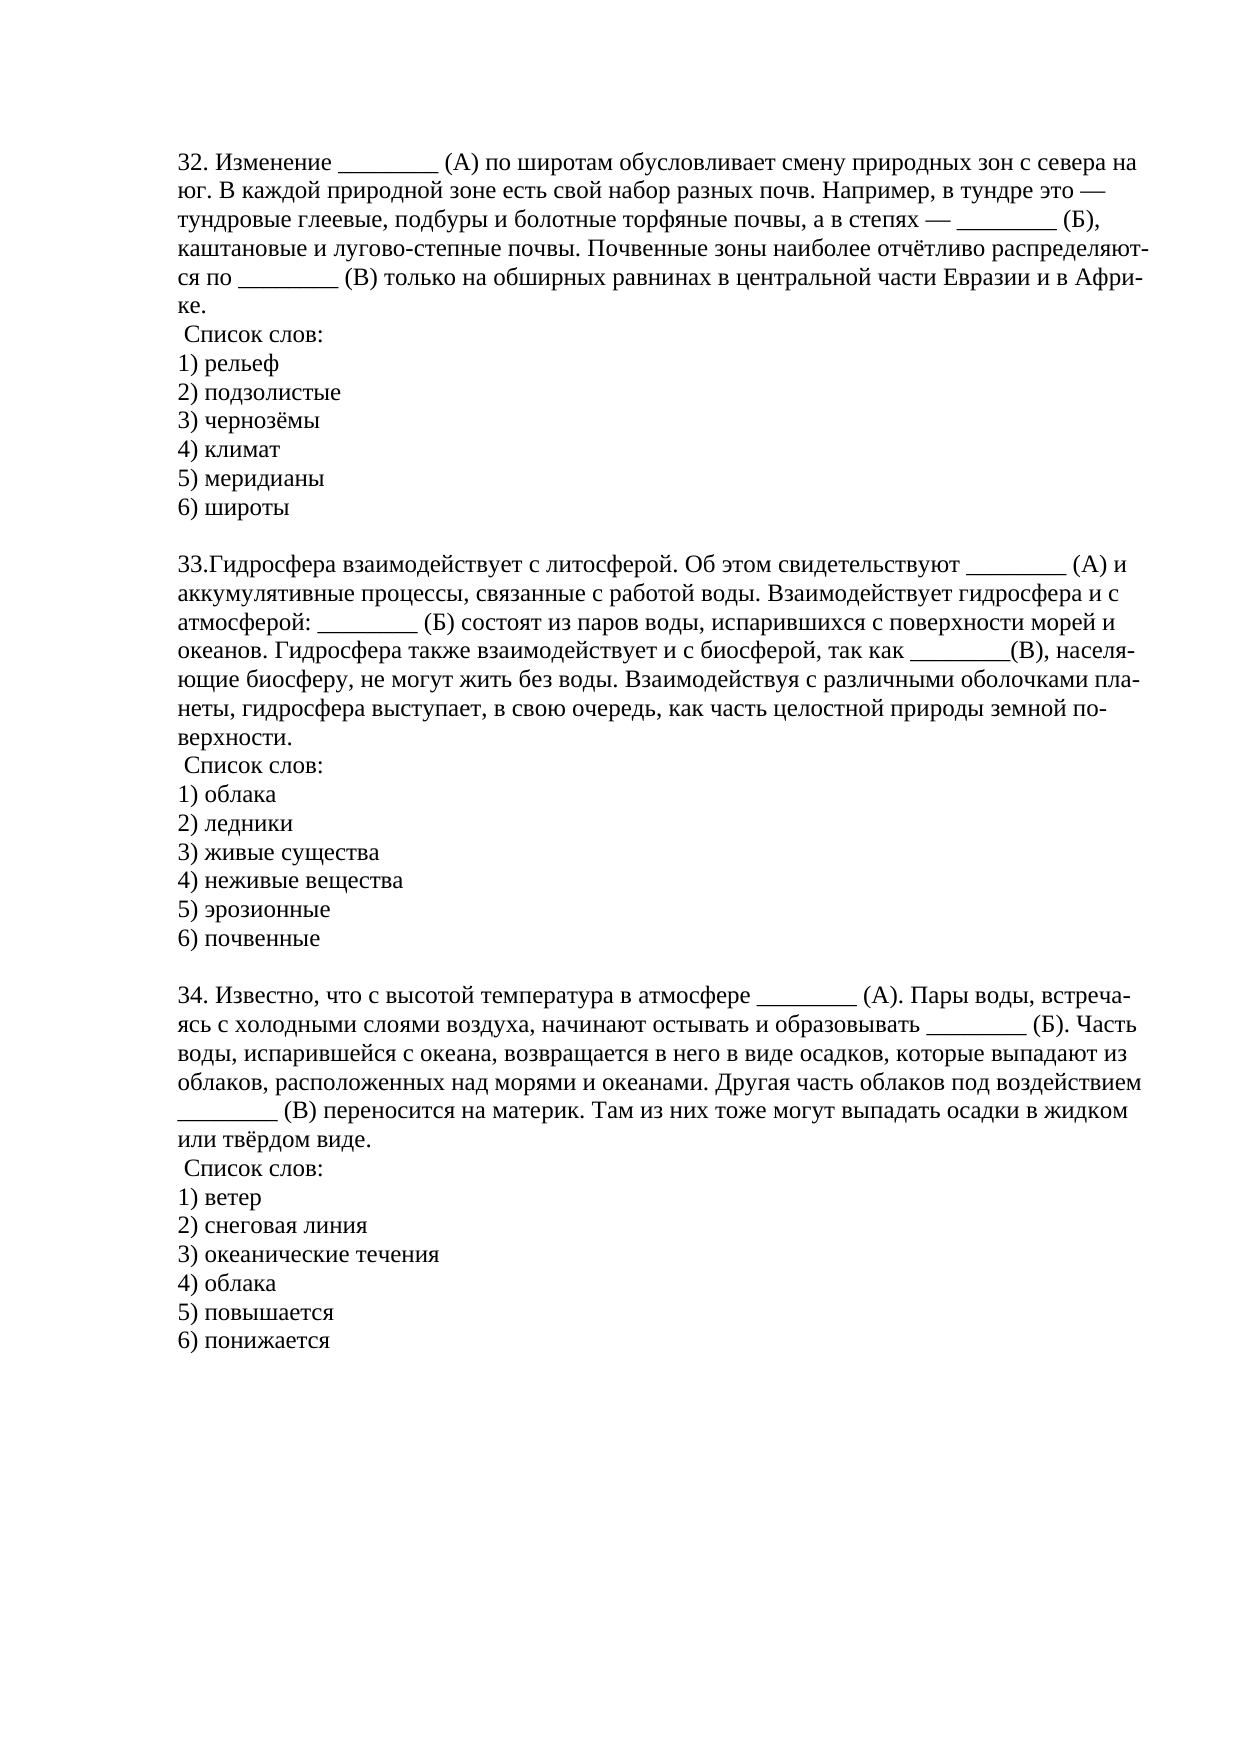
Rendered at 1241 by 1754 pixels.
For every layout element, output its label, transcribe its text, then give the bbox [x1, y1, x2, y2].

text 5) эрозионные [177, 894, 1152, 923]
text 2) снеговая линия [177, 1211, 1152, 1239]
text Список слов: [177, 1153, 1152, 1182]
text 6) понижается [177, 1326, 1152, 1354]
text 34. Известно, что с высотой температура в атмосфере ________ (А). Пары воды, встречаясь с холодными слоями воздуха, начинают остывать и образовывать ________ (Б). Часть воды, испарившейся с океана, возвращается в него в виде осадков, которые выпадают из облаков, расположенных над морями и океанами. Другая часть облаков под воздействием ________ (В) переносится на материк. Там из них тоже могут выпадать осадки в жидком или твёрдом виде. [177, 981, 1152, 1153]
text 2) ледники [177, 808, 1152, 837]
text 33.Гидросфера взаимодействует с литосферой. Об этом свидетельствуют ________ (А) и аккумулятивные процессы, связанные с работой воды. Взаимодействует гидросфера и с атмосферой: ________ (Б) состоят из паров воды, испарившихся с поверхности морей и океанов. Гидросфера также взаимодействует и с биосферой, так как ________(В), населяющие биосферу, не могут жить без воды. Взаимодействуя с различными оболочками планеты, гидросфера выступает, в свою очередь, как часть целостной природы земной поверхности. [177, 549, 1152, 751]
text 5) меридианы [177, 463, 1152, 492]
text 3) живые существа [177, 837, 1152, 866]
text 1) ветер [177, 1182, 1152, 1211]
text Список слов: [177, 751, 1152, 779]
text 6) почвенные [177, 923, 1152, 952]
text 1) рельеф [177, 348, 1152, 377]
text 4) климат [177, 434, 1152, 463]
text 2) подзолистые [177, 377, 1152, 406]
text 1) облака [177, 779, 1152, 808]
text 4) неживые вещества [177, 866, 1152, 894]
text 4) облака [177, 1268, 1152, 1297]
text 32. Изменение ________ (А) по широтам обусловливает смену природных зон с севера на юг. В каждой природной зоне есть свой набор разных почв. Например, в тундре это — тундровые глеевые, подбуры и болотные торфяные почвы, а в степях — ________ (Б), каштановые и лугово-степные почвы. Почвенные зоны наиболее отчётливо распределяются по ________ (В) только на обширных равнинах в центральной части Евразии и в Африке. [177, 147, 1152, 319]
text 3) океанические течения [177, 1239, 1152, 1268]
text Список слов: [177, 319, 1152, 348]
text 5) повышается [177, 1297, 1152, 1326]
text 6) широты [177, 492, 1152, 521]
text 3) чернозёмы [177, 406, 1152, 434]
